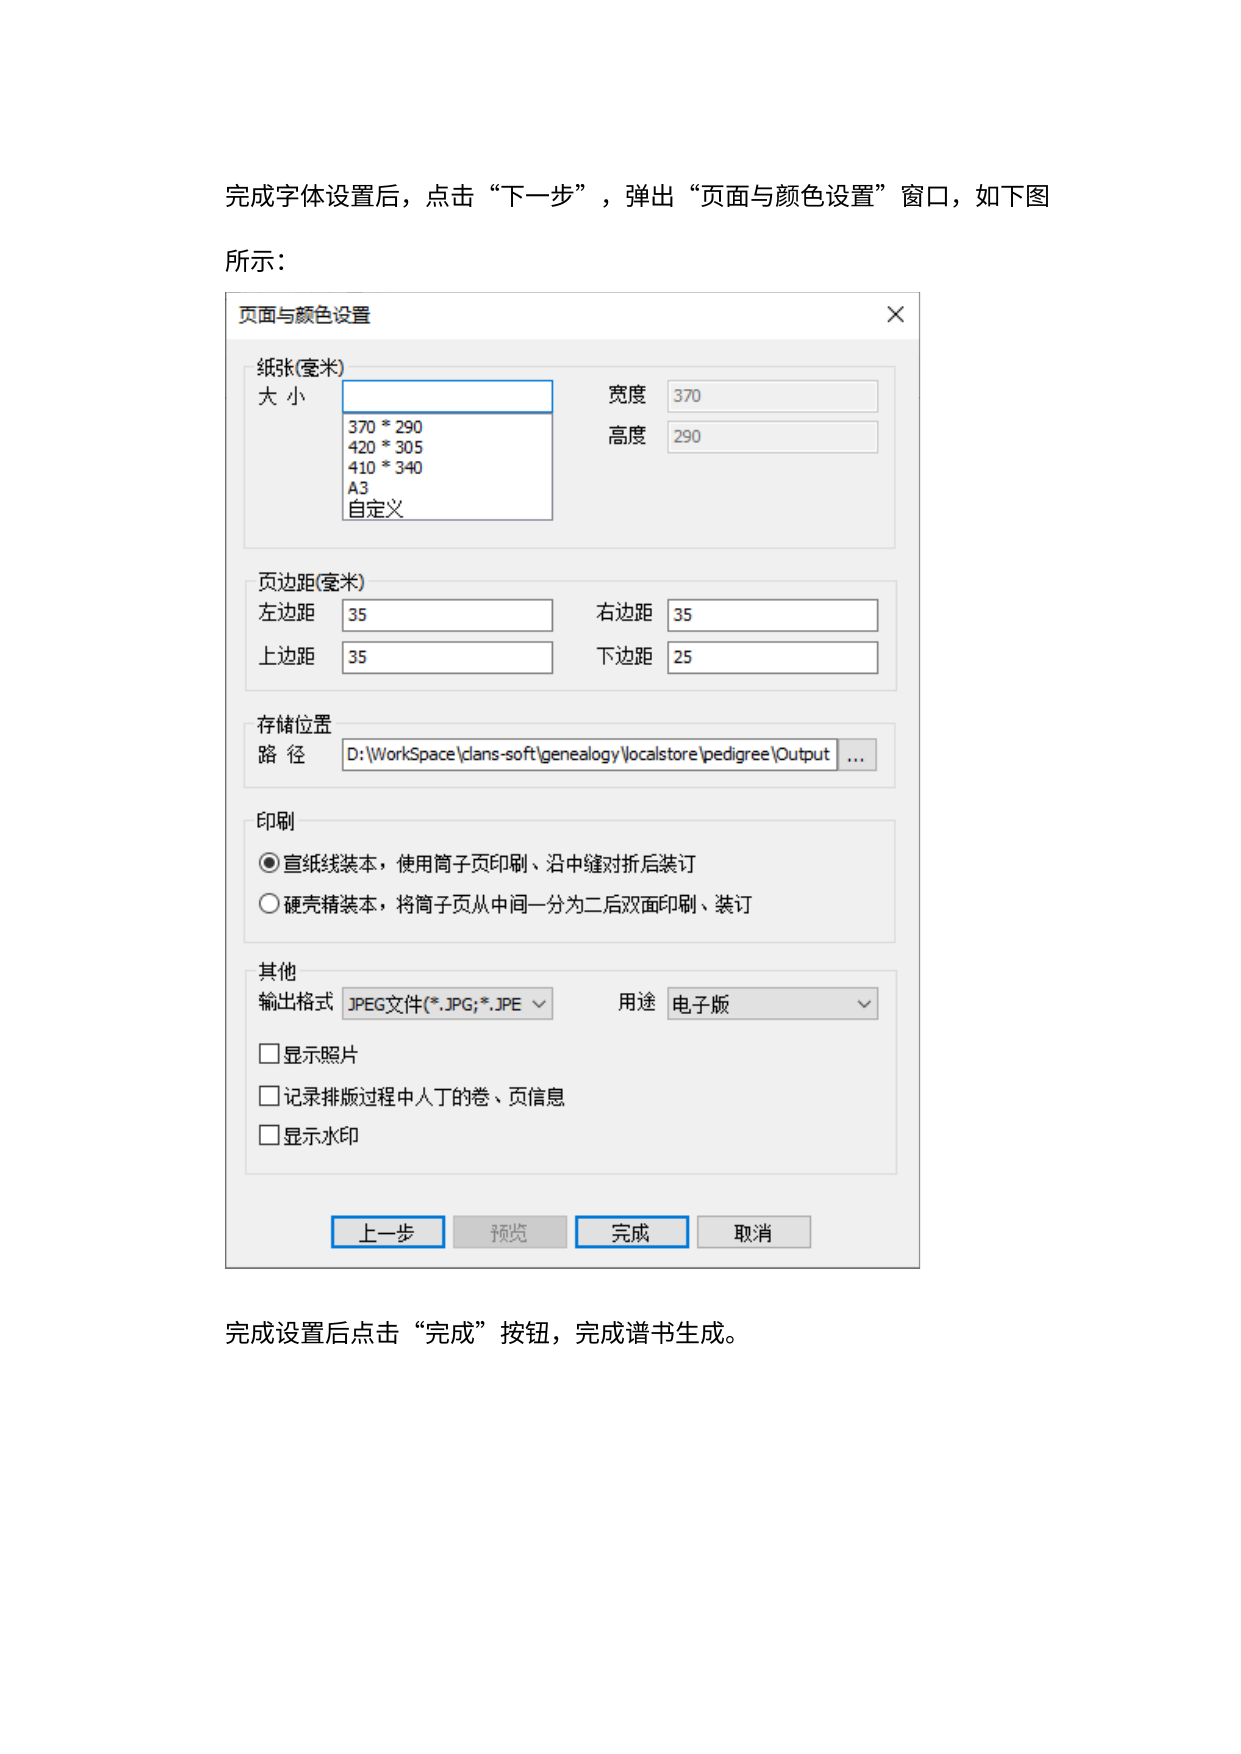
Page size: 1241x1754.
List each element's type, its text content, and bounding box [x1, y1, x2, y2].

list 完成字体设置后，点击“下一步”，弹出“页面与颜色设置”窗口，如下图所示： [225, 162, 1053, 292]
list 完成设置后点击“完成”按钮，完成谱书生成。 [225, 1299, 1053, 1364]
picture [225, 292, 921, 1269]
